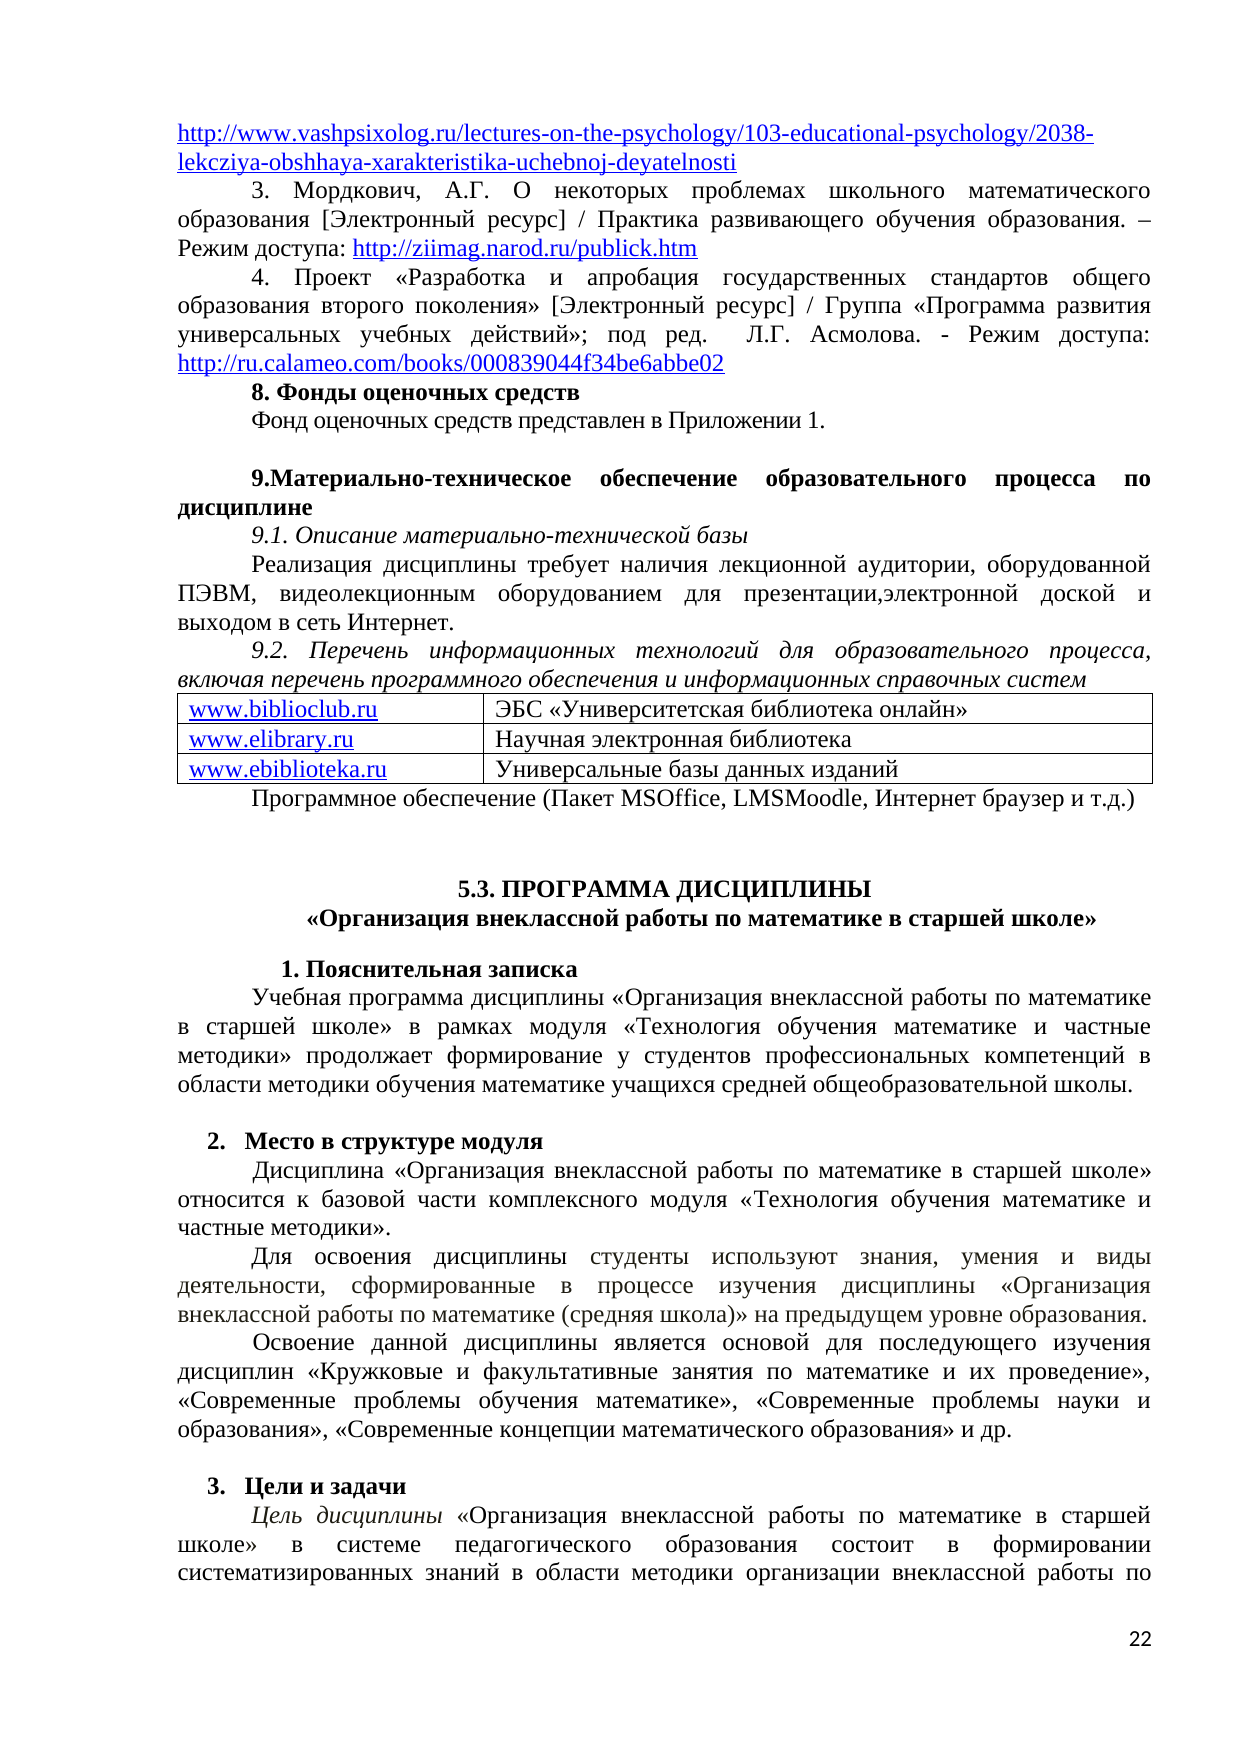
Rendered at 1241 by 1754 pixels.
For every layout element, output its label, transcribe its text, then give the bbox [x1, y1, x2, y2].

text 1. Пояснительная записка [177, 954, 1152, 982]
text Реализация дисциплины требует наличия лекционной аудитории, оборудованной ПЭВМ, видеолекционным оборудованием для презентации,электронной доской и выходом в сеть Интернет. [177, 549, 1152, 636]
list Место в структуре модуля [207, 1126, 1152, 1155]
text Фонд оценочных средств представлен в Приложении 1. [177, 406, 1152, 434]
text 9.1. Описание материально-технической базы [177, 521, 1152, 549]
table_header ЭБС «Университетская библиотека онлайн» [484, 694, 1152, 723]
text Дисциплина «Организация внеклассной работы по математике в старшей школе» относится к базовой части комплексного модуля «Технология обучения математике и частные методики». [177, 1155, 1152, 1241]
table_cell www.ebiblioteka.ru [178, 754, 483, 782]
text 9.Материально-техническое обеспечение образовательного процесса по дисциплине [177, 463, 1152, 521]
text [177, 118, 1152, 176]
text Для освоения дисциплины студенты используют знания, умения и виды деятельности, сформированные в процессе изучения дисциплины «Организация внеклассной работы по математике (средняя школа)» на предыдущем уровне образования. [177, 1241, 1152, 1327]
table_cell www.elibrary.ru [178, 724, 483, 753]
text 9.2. Перечень информационных технологий для образовательного процесса, включая перечень программного обеспечения и информационных справочных систем [177, 636, 1152, 693]
text Учебная программа дисциплины «Организация внеклассной работы по математике в старшей школе» в рамках модуля «Технология обучения математике и частные методики» продолжает формирование у студентов профессиональных компетенций в области методики обучения математике учащихся средней общеобразовательной школы. [177, 982, 1152, 1097]
text 5.3. ПРОГРАММА ДИСЦИПЛИНЫ [177, 874, 1152, 903]
list Цели и задачи [207, 1471, 1152, 1500]
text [177, 1500, 1152, 1586]
table_header www.biblioclub.ru [178, 694, 483, 723]
text 3. Мордкович, А.Г. О некоторых проблемах школьного математического образования [Электронный ресурс] / Практика развивающего обучения образования. – Режим доступа: http://ziimag.narod.ru/publick.htm [177, 176, 1152, 262]
text Программное обеспечение (Пакет MSOffice, LMSMoodle, Интернет браузер и т.д.) [177, 784, 1152, 812]
text Освоение данной дисциплины является основой для последующего изучения дисциплин «Кружковые и факультативные занятия по математике и их проведение», «Современные проблемы обучения математике», «Современные проблемы науки и образования», «Современные концепции математического образования» и др. [177, 1327, 1152, 1442]
text 4. Проект «Разработка и апробация государственных стандартов общего образования второго поколения» [Электронный ресурс] / Группа «Программа развития универсальных учебных действий»; под ред. Л.Г. Асмолова. - Режим доступа: http://ru.calameo.com/books/000839044f34be6abbe02 [177, 262, 1152, 377]
table_cell Универсальные базы данных изданий [484, 754, 1152, 782]
text 8. Фонды оценочных средств [177, 377, 1152, 406]
table_cell Научная электронная библиотека [484, 724, 1152, 753]
text «Организация внеклассной работы по математике в старшей школе» [177, 903, 1152, 932]
